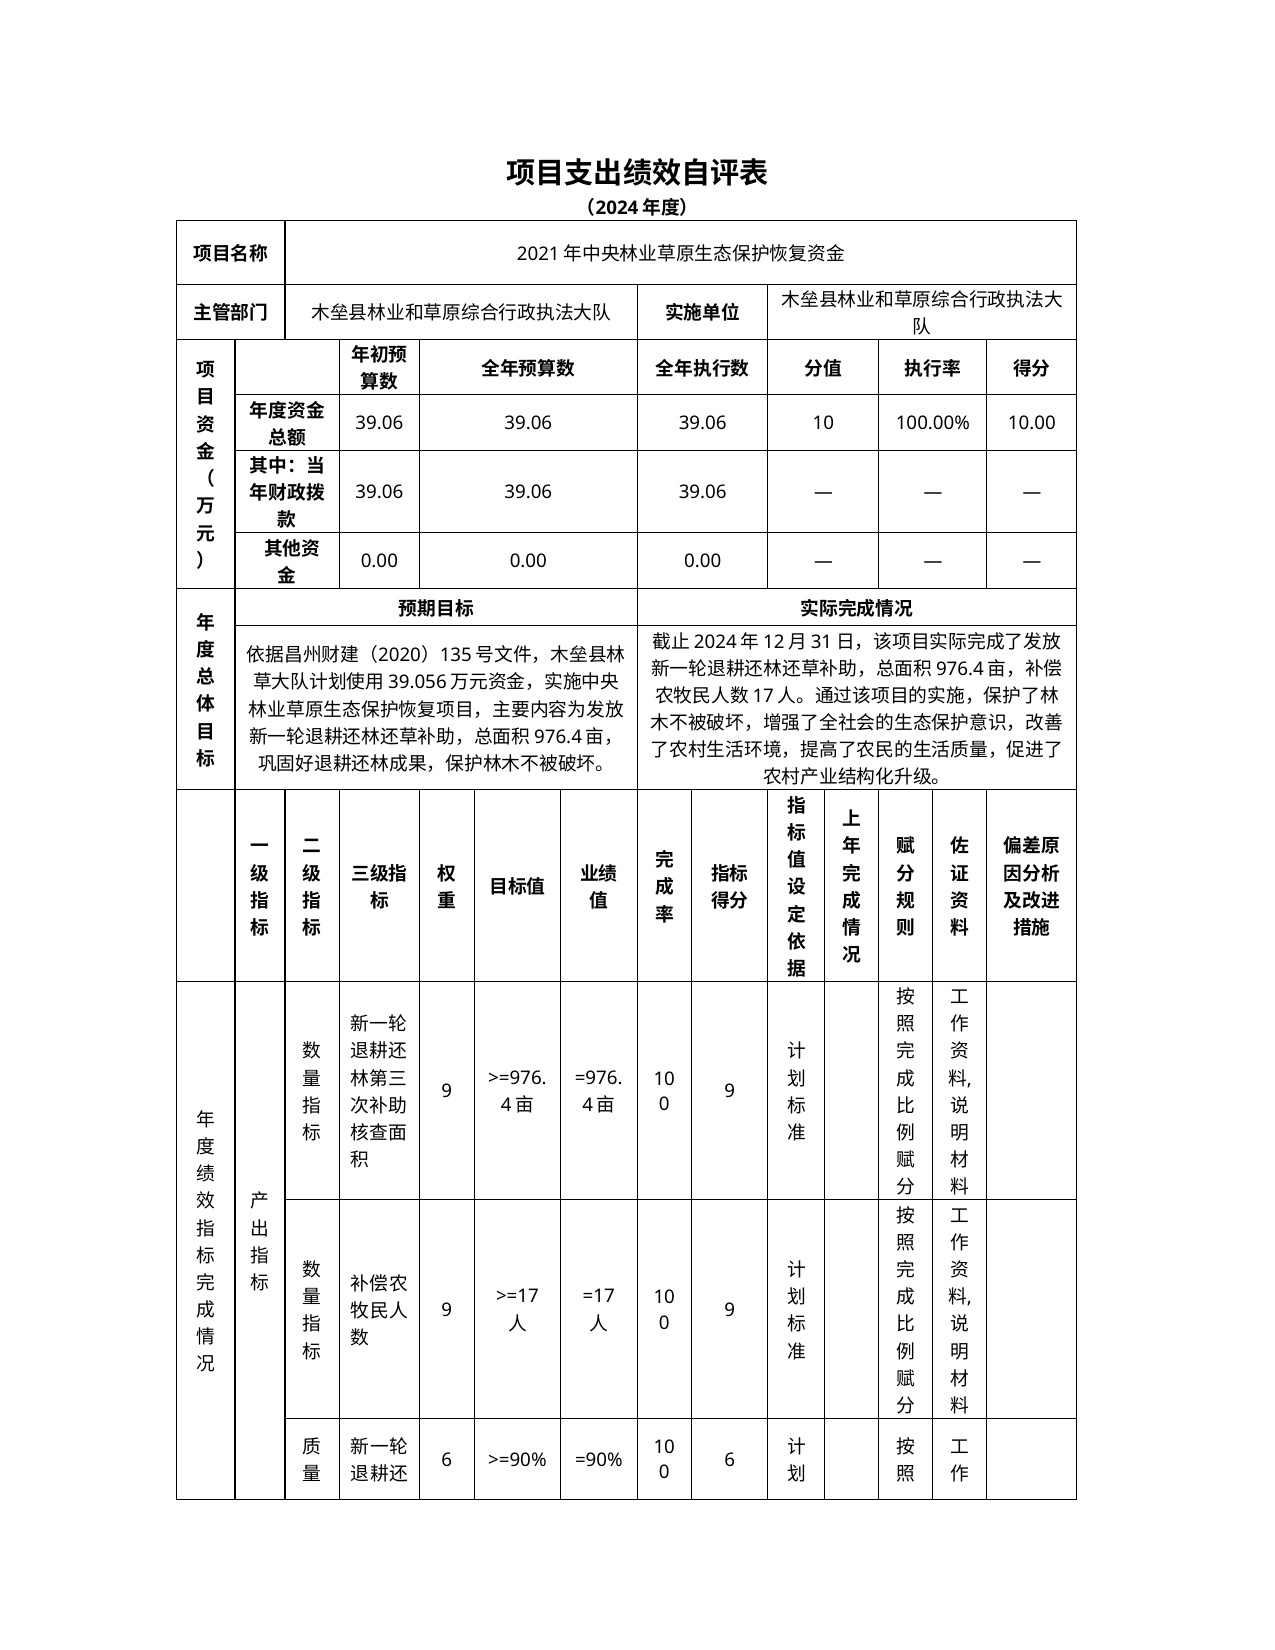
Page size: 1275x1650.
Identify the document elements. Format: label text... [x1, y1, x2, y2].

table_cell 偏差原因分析及改进措施 [987, 790, 1076, 981]
table_cell 新一轮退耕还林还草补助兑现率 [340, 1419, 419, 1499]
table_cell =17人 [561, 1200, 637, 1418]
table_cell 6 [420, 1419, 474, 1499]
table_cell 按照完成比例赋分 [879, 982, 932, 1199]
table_cell — [879, 451, 986, 532]
table_cell >=90% [475, 1419, 560, 1499]
table_cell [236, 340, 339, 394]
table_cell 一级指标 [236, 790, 284, 981]
table_cell >=976.4亩 [475, 982, 560, 1199]
table_cell 质量指标 [286, 1419, 339, 1499]
table_cell >=17人 [475, 1200, 560, 1418]
table_cell =976.4亩 [561, 982, 637, 1199]
table_cell 实际完成情况 [638, 589, 1076, 625]
table_cell 0.00 [420, 533, 637, 588]
table_cell 100 [638, 1419, 691, 1499]
table_cell [825, 982, 878, 1199]
table_cell 数量指标 [286, 982, 339, 1199]
table_cell 工作资料,说明材料 [933, 1419, 986, 1499]
table_cell 产出指标 [236, 982, 284, 1499]
table_cell 依据昌州财建（2020）135号文件，木垒县林草大队计划使用39.056万元资金，实施中央林业草原生态保护恢复项目，主要内容为发放新一轮退耕还林还草补助，总面积976.4亩，巩固好退耕还林成果，保护林木不被破坏。 [236, 626, 637, 789]
table_cell 0.00 [638, 533, 767, 588]
table_cell 计划标准 [768, 1200, 824, 1418]
table_cell 100 [638, 982, 691, 1199]
table_cell [825, 1200, 878, 1418]
table_cell 9 [692, 1200, 767, 1418]
table_cell 佐证资料 [933, 790, 986, 981]
table_cell =90% [561, 1419, 637, 1499]
table_cell — [879, 533, 986, 588]
table_cell 实施单位 [638, 285, 767, 339]
table_cell [177, 790, 234, 981]
table_cell 三级指标 [340, 790, 419, 981]
table_cell 得分 [987, 340, 1076, 394]
table_header 2021年中央林业草原生态保护恢复资金 [286, 221, 1076, 283]
table_cell 10 [768, 395, 878, 450]
table_cell 6 [692, 1419, 767, 1499]
table_cell 项目资金 （万元） [177, 340, 234, 588]
table_cell 业绩值 [561, 790, 637, 981]
table_cell 9 [692, 982, 767, 1199]
table_cell 按照完成比例赋分 [879, 1200, 932, 1418]
table_cell 数量指标 [286, 1200, 339, 1418]
table_cell 新一轮退耕还林第三次补助核查面积 [340, 982, 419, 1199]
table_cell 39.06 [420, 451, 637, 532]
table_cell 39.06 [340, 395, 419, 450]
table_cell 按照完成比例赋分 [879, 1419, 932, 1499]
table_cell [987, 982, 1076, 1199]
table_cell 100 [638, 1200, 691, 1418]
table_cell 年度资金总额 [236, 395, 339, 450]
table_cell 补偿农牧民人数 [340, 1200, 419, 1418]
table_cell 其他资金 [236, 533, 339, 588]
table_cell [825, 1419, 878, 1499]
table_header 项目名称 [177, 221, 284, 283]
text （2024年度） [187, 192, 1087, 219]
table_cell 工作资料,说明材料 [933, 1200, 986, 1418]
table_cell 指标得分 [692, 790, 767, 981]
table_cell [987, 1419, 1076, 1499]
table_cell 预期目标 [236, 589, 637, 625]
table_cell 10.00 [987, 395, 1076, 450]
table_cell 9 [420, 1200, 474, 1418]
table_cell — [768, 451, 878, 532]
table_cell 执行率 [879, 340, 986, 394]
table_cell [987, 1200, 1076, 1418]
table_cell 其中：当年财政拨款 [236, 451, 339, 532]
table_cell — [987, 533, 1076, 588]
table_cell 木垒县林业和草原综合行政执法大队 [768, 285, 1076, 339]
table_cell 木垒县林业和草原综合行政执法大队 [286, 285, 637, 339]
table_cell 截止2024年12月31日，该项目实际完成了发放新一轮退耕还林还草补助，总面积976.4亩，补偿农牧民人数17人。通过该项目的实施，保护了林木不被破坏，增强了全社会的生态保护意识，改善了农村生活环境，提高了农民的生活质量，促进了农村产业结构化升级。 [638, 626, 1076, 789]
table_cell 100.00% [879, 395, 986, 450]
table_cell 年初预算数 [340, 340, 419, 394]
table_cell 上年完成情况 [825, 790, 878, 981]
table_cell 工作资料,说明材料 [933, 982, 986, 1199]
table_cell — [768, 533, 878, 588]
table_cell 计划标准 [768, 1419, 824, 1499]
table_cell 年度绩效指标完成情况 [177, 982, 234, 1499]
table_cell 39.06 [638, 395, 767, 450]
table_cell 全年执行数 [638, 340, 767, 394]
table_cell 9 [420, 982, 474, 1199]
table_cell 39.06 [420, 395, 637, 450]
table_cell 二级指标 [286, 790, 339, 981]
table_cell 年度总体目标 [177, 589, 234, 789]
table_cell 完成率 [638, 790, 691, 981]
table_cell 计划标准 [768, 982, 824, 1199]
table_cell — [987, 451, 1076, 532]
table_cell 全年预算数 [420, 340, 637, 394]
table_cell 主管部门 [177, 285, 284, 339]
table_cell 目标值 [475, 790, 560, 981]
table_cell 指标值设定依据 [768, 790, 824, 981]
table_cell 0.00 [340, 533, 419, 588]
table_cell 39.06 [340, 451, 419, 532]
table_cell 权重 [420, 790, 474, 981]
table_cell 分值 [768, 340, 878, 394]
table_cell 赋分规则 [879, 790, 932, 981]
text 项目支出绩效自评表 [187, 150, 1087, 192]
table_cell 39.06 [638, 451, 767, 532]
